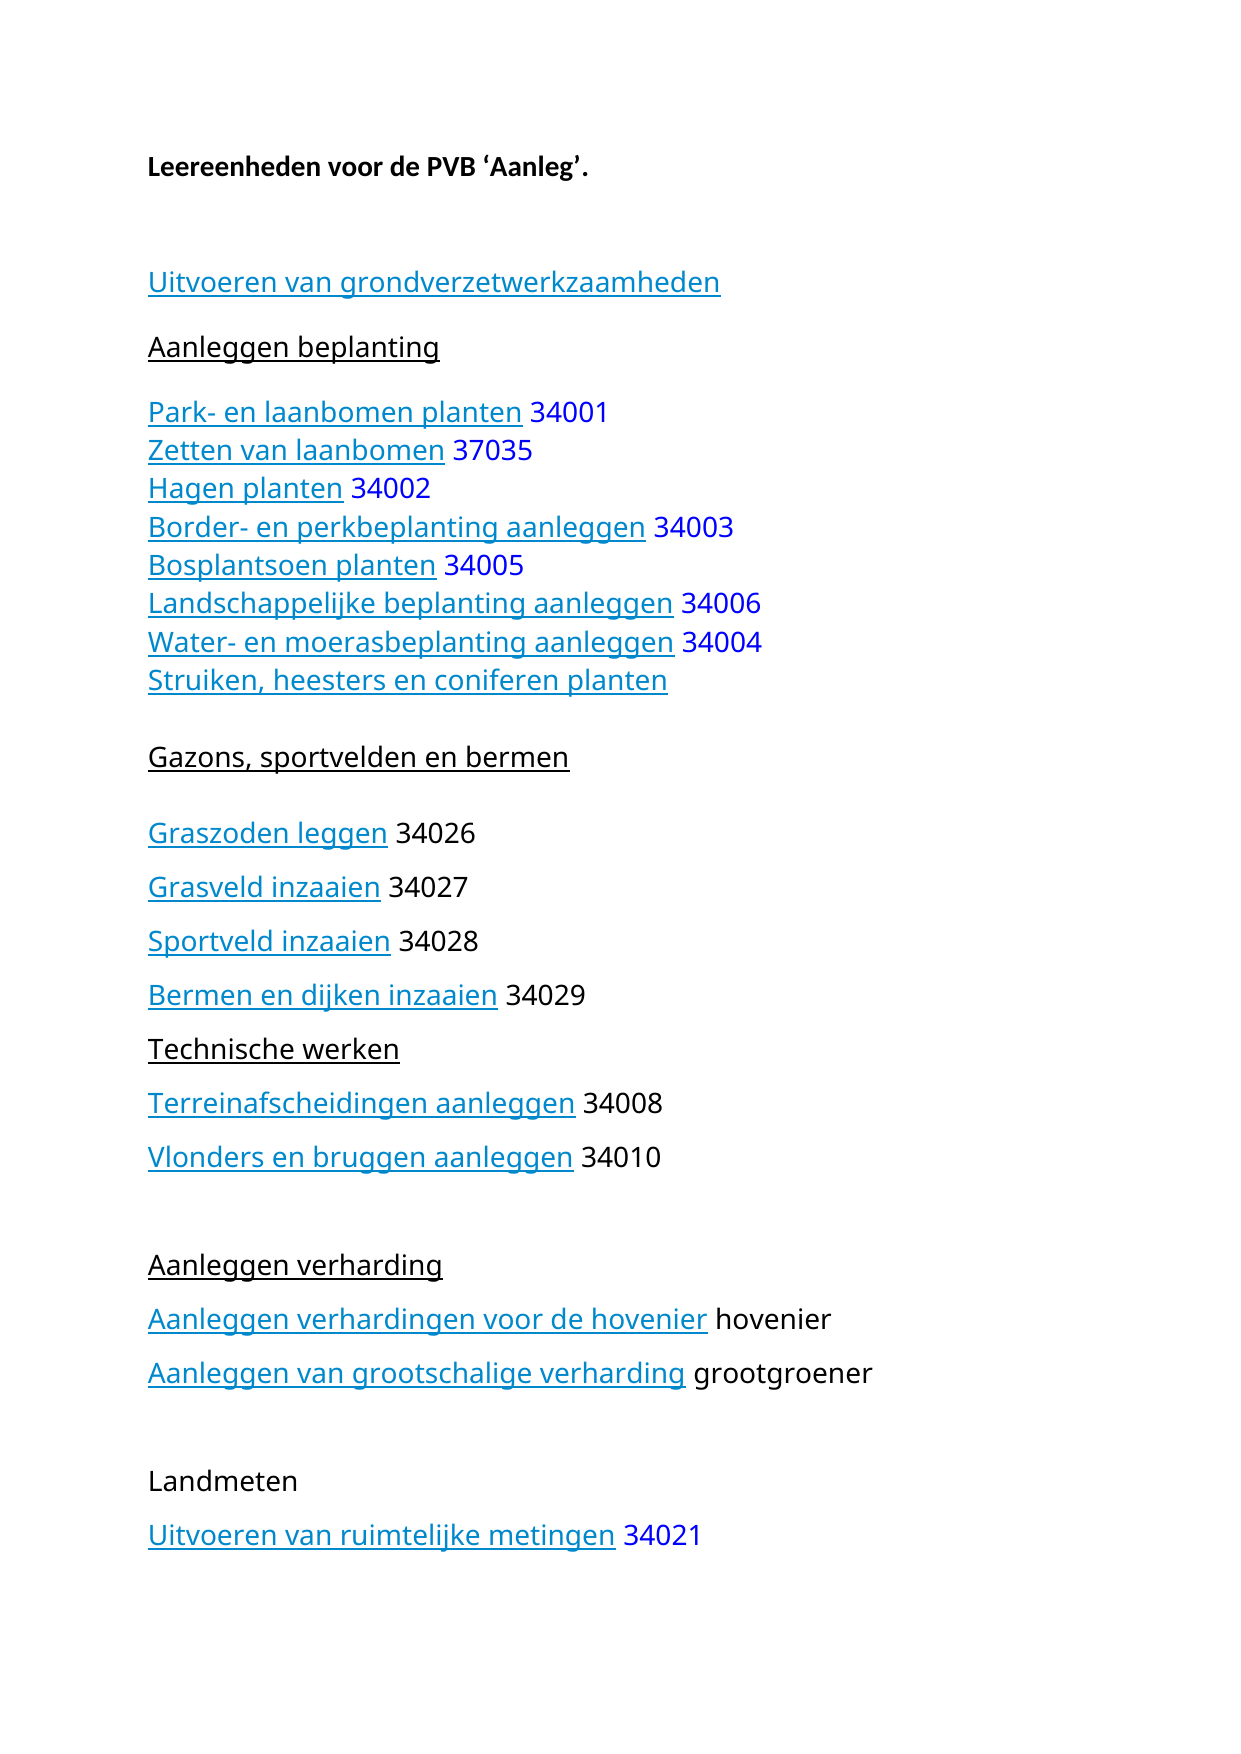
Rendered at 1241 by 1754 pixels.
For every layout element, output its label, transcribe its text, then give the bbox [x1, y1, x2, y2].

text Water- en moerasbeplanting aanleggen 34004 [148, 622, 1093, 661]
text Hagen planten 34002 [148, 469, 1093, 507]
text Grasveld inzaaien 34027 [148, 868, 1093, 906]
text Uitvoeren van ruimtelijke metingen 34021 [148, 1515, 1093, 1554]
text Technische werken [148, 1030, 1093, 1068]
text Vlonders en bruggen aanleggen 34010 [148, 1138, 1093, 1176]
text Aanleggen beplanting [148, 327, 1093, 366]
text Border- en perkbeplanting aanleggen 34003 [148, 507, 1093, 546]
text Terreinafscheidingen aanleggen 34008 [148, 1084, 1093, 1122]
text Uitvoeren van grondverzetwerkzaamheden [148, 262, 1093, 301]
text Sportveld inzaaien 34028 [148, 922, 1093, 960]
text Park- en laanbomen planten 34001 [148, 392, 1093, 431]
text Aanleggen van grootschalige verharding grootgroener [148, 1353, 1093, 1392]
text Struiken, heesters en coniferen planten [148, 661, 1093, 699]
text Leereenheden voor de PVB ‘Aanleg’. [148, 148, 1093, 183]
text Aanleggen verhardingen voor de hovenier hovenier [148, 1299, 1093, 1338]
text Graszoden leggen 34026 [148, 814, 1093, 852]
text Zetten van laanbomen 37035 [148, 431, 1093, 469]
text Landmeten [148, 1461, 1093, 1500]
text Gazons, sportvelden en bermen [148, 737, 1093, 776]
text Aanleggen verharding [148, 1246, 1093, 1284]
text Bermen en dijken inzaaien 34029 [148, 976, 1093, 1014]
text Bosplantsoen planten 34005 Landschappelijke beplanting aanleggen 34006 [148, 546, 1093, 622]
